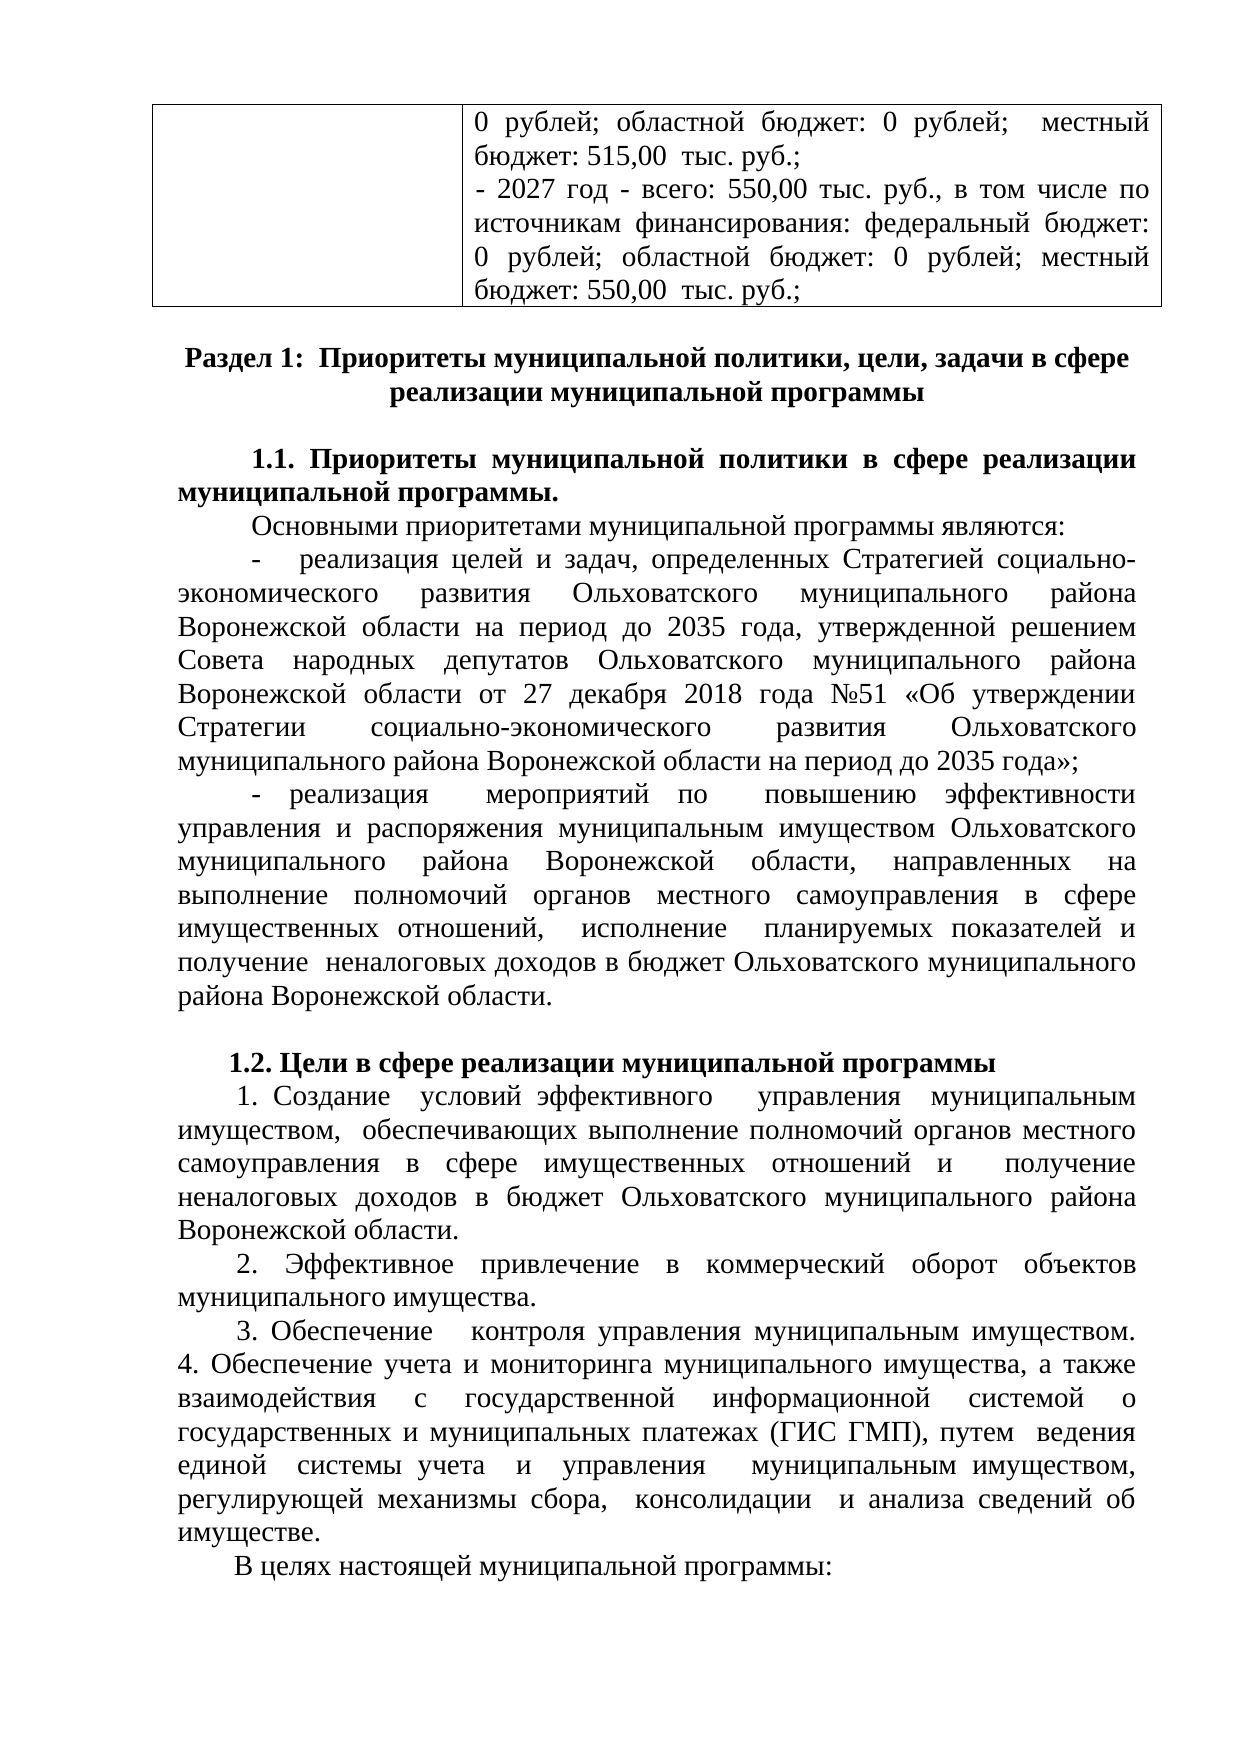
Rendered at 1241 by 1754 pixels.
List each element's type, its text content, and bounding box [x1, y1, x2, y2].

text Основными приоритетами муниципальной программы являются: [177, 508, 1137, 542]
text - реализация целей и задач, определенных Стратегией социально-экономического развития Ольховатского муниципального района Воронежской области на период до 2035 года, утвержденной решением Совета народных депутатов Ольховатского муниципального района Воронежской области от 27 декабря 2018 года №51 «Об утверждении Стратегии социально-экономического развития Ольховатского муниципального района Воронежской области на период до 2035 года»; [177, 542, 1137, 776]
text Раздел 1: Приоритеты муниципальной политики, цели, задачи в сфере реализации муниципальной программы [177, 340, 1137, 407]
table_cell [463, 105, 1161, 306]
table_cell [153, 105, 462, 306]
text 1. Создание условий эффективного управления муниципальным имуществом, обеспечивающих выполнение полномочий органов местного самоуправления в сфере имущественных отношений и получение неналоговых доходов в бюджет Ольховатского муниципального района Воронежской области. [177, 1078, 1137, 1246]
text В целях настоящей муниципальной программы: [177, 1548, 1137, 1581]
text 1.1. Приоритеты муниципальной политики в сфере реализации муниципальной программы. [177, 441, 1137, 508]
text 3. Обеспечение контроля управления муниципальным имуществом. 4. Обеспечение учета и мониторинга муниципального имущества, а также взаимодействия с государственной информационной системой о государственных и муниципальных платежах (ГИС ГМП), путем ведения единой системы учета и управления муниципальным имуществом, регулирующей механизмы сбора, консолидации и анализа сведений об имуществе. [177, 1313, 1137, 1548]
text - реализация мероприятий по повышению эффективности управления и распоряжения муниципальным имуществом Ольховатского муниципального района Воронежской области, направленных на выполнение полномочий органов местного самоуправления в сфере имущественных отношений, исполнение планируемых показателей и получение неналоговых доходов в бюджет Ольховатского муниципального района Воронежской области. [177, 776, 1137, 1011]
text 2. Эффективное привлечение в коммерческий оборот объектов муниципального имущества. [177, 1246, 1137, 1313]
text 1.2. Цели в сфере реализации муниципальной программы [177, 1045, 1137, 1078]
